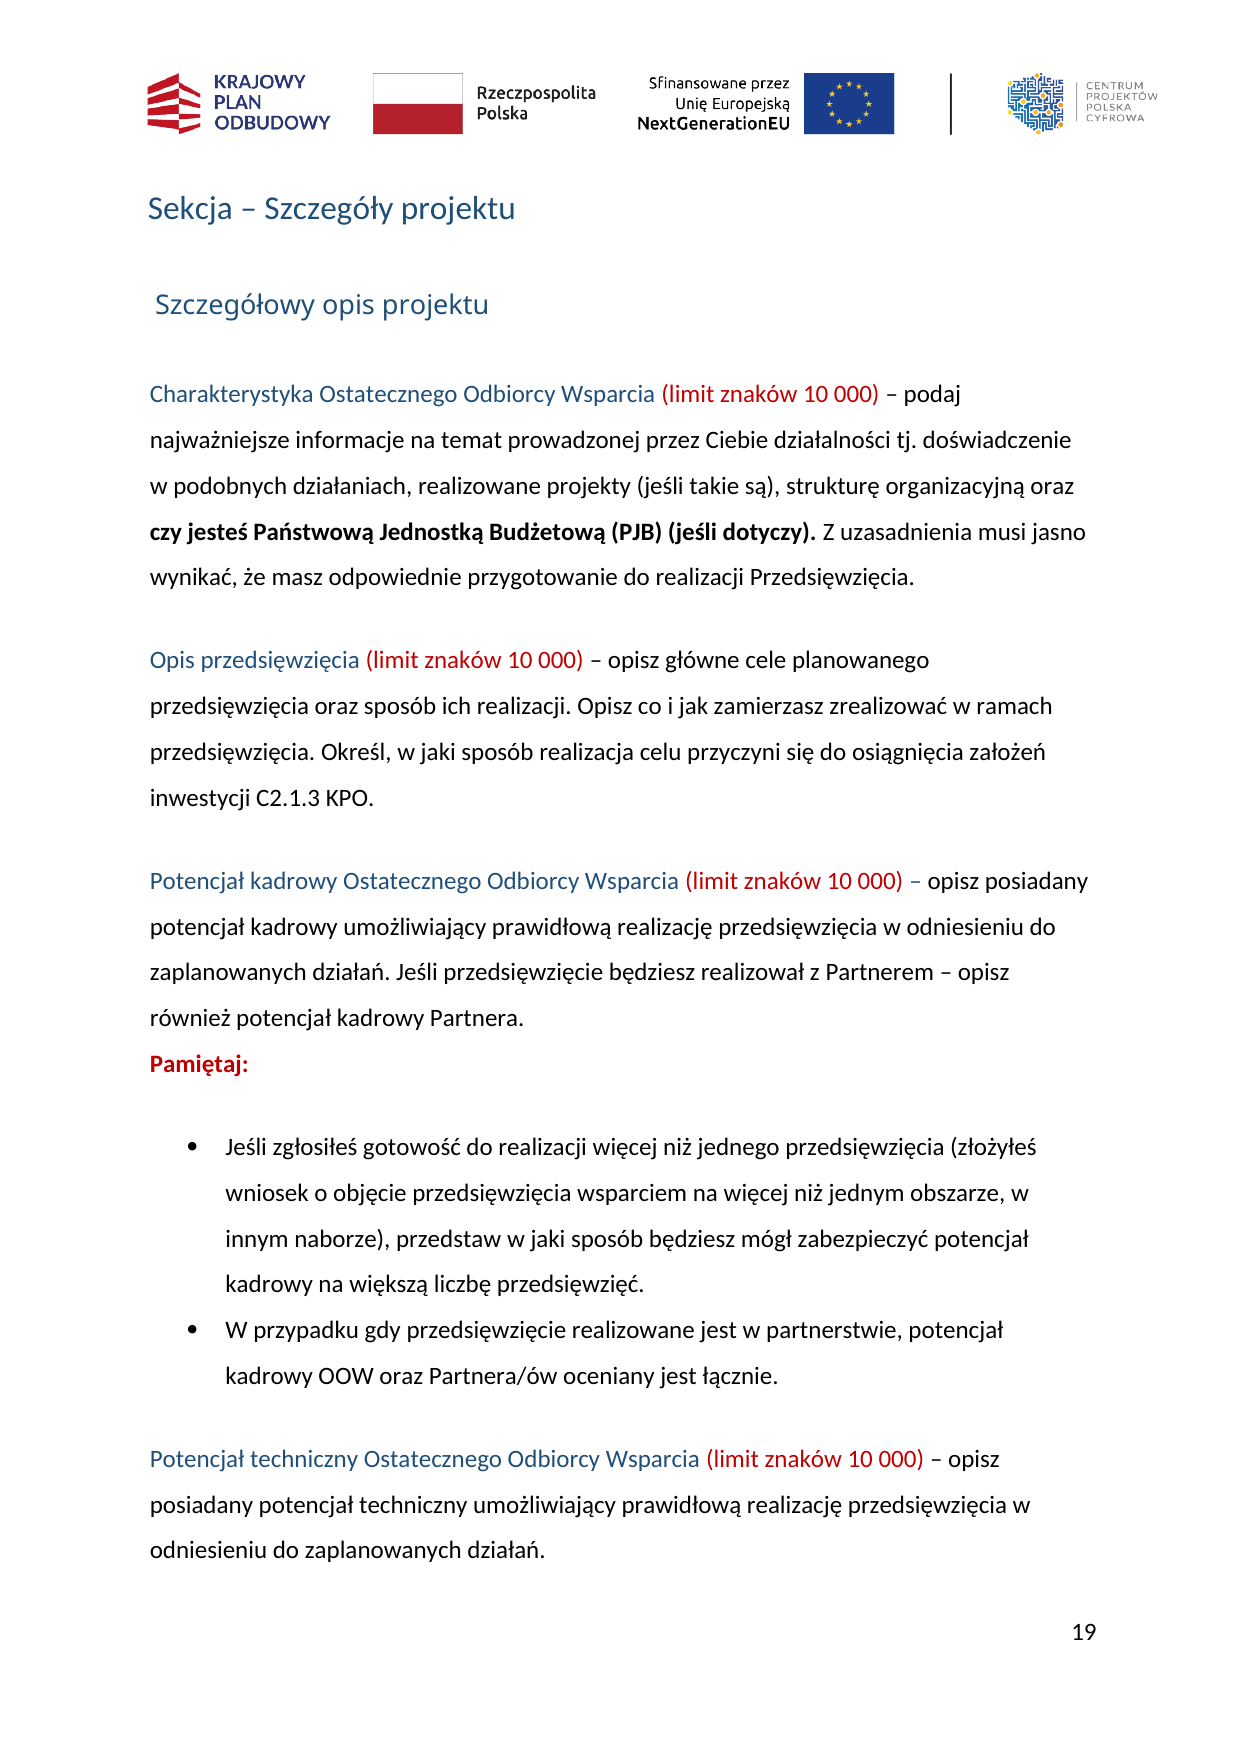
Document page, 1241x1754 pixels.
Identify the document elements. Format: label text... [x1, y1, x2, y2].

text Charakterystyka Ostatecznego Odbiorcy Wsparcia (limit znaków 10 000) – podaj najważniejsze informacje na temat prowadzonej przez Ciebie działalności tj. doświadczenie w podobnych działaniach, realizowane projekty (jeśli takie są), strukturę organizacyjną oraz czy jesteś Państwową Jednostką Budżetową (PJB) (jeśli dotyczy). Z uzasadnienia musi jasno wynikać, że masz odpowiednie przygotowanie do realizacji Przedsięwzięcia. [149, 378, 1094, 592]
text Potencjał kadrowy Ostatecznego Odbiorcy Wsparcia (limit znaków 10 000) – opisz posiadany potencjał kadrowy umożliwiający prawidłową realizację przedsięwzięcia w odniesieniu do zaplanowanych działań. Jeśli przedsięwzięcie będziesz realizował z Partnerem – opisz również potencjał kadrowy Partnera. [149, 865, 1094, 1033]
picture [147, 73, 1158, 135]
subtitle Szczegółowy opis projektu [148, 286, 1096, 323]
list Jeśli zgłosiłeś gotowość do realizacji więcej niż jednego przedsięwzięcia (złożyłeś wniosek o objęcie przedsięwzięcia wsparciem na więcej niż jednym obszarze, w innym naborze), przedstaw w jaki sposób będziesz mógł zabezpieczyć potencjał kadrowy na większą liczbę przedsięwzięć. [188, 1131, 1094, 1299]
text Pamiętaj: [149, 1048, 1094, 1078]
subtitle Sekcja – Szczegóły projektu [148, 187, 1096, 228]
text Opis przedsięwzięcia (limit znaków 10 000) – opisz główne cele planowanego przedsięwzięcia oraz sposób ich realizacji. Opisz co i jak zamierzasz zrealizować w ramach przedsięwzięcia. Określ, w jaki sposób realizacja celu przyczyni się do osiągnięcia założeń inwestycji C2.1.3 KPO. [149, 645, 1094, 812]
list W przypadku gdy przedsięwzięcie realizowane jest w partnerstwie, potencjał kadrowy OOW oraz Partnera/ów oceniany jest łącznie. [188, 1314, 1094, 1390]
text Potencjał techniczny Ostatecznego Odbiorcy Wsparcia (limit znaków 10 000) – opisz posiadany potencjał techniczny umożliwiający prawidłową realizację przedsięwzięcia w odniesieniu do zaplanowanych działań. [149, 1443, 1094, 1565]
